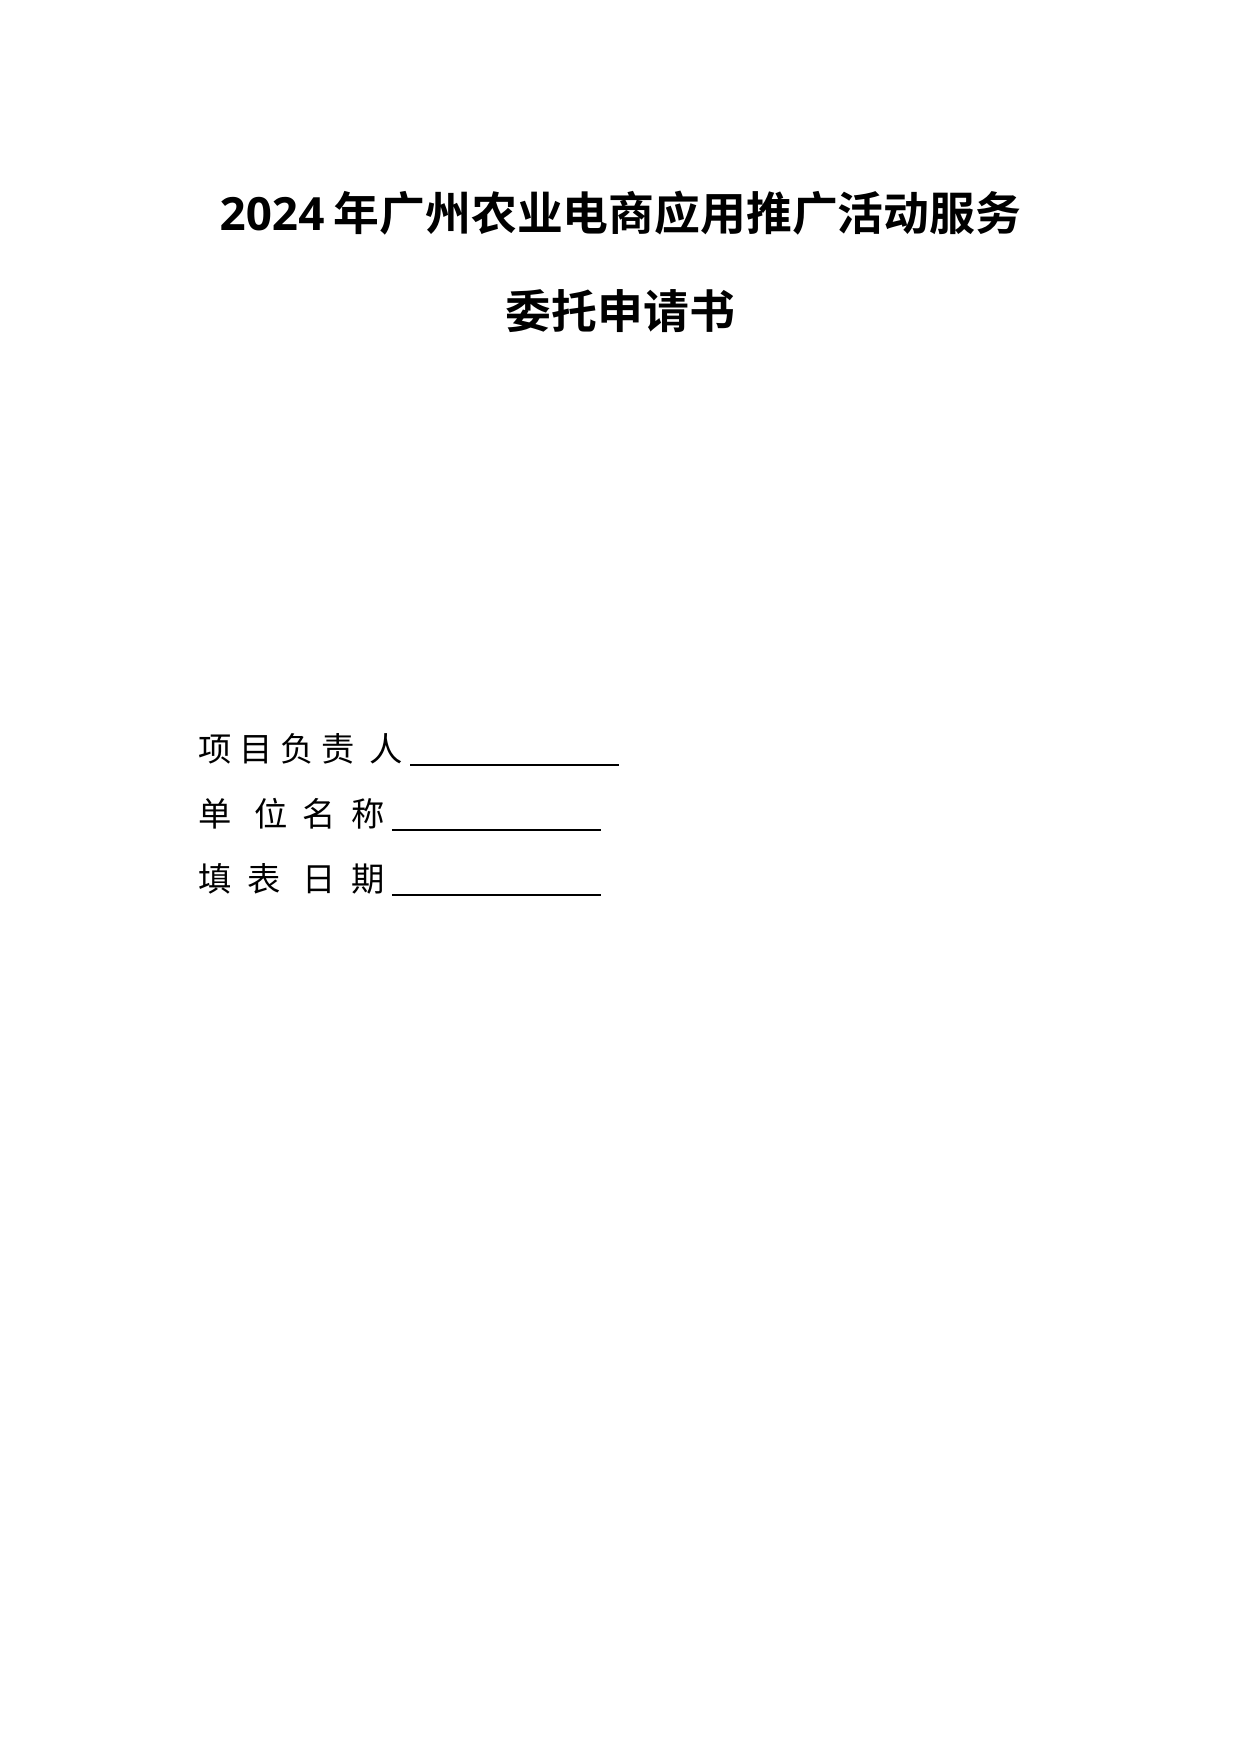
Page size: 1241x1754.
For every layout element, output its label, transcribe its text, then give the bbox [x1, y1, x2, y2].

text 项 目 负 责 人 [165, 714, 1075, 779]
text 委托申请书 [165, 259, 1075, 357]
text 单 位 名 称 [165, 779, 1075, 844]
text 填 表 日 期 [165, 844, 1075, 909]
text 2024年广州农业电商应用推广活动服务 [165, 162, 1075, 259]
